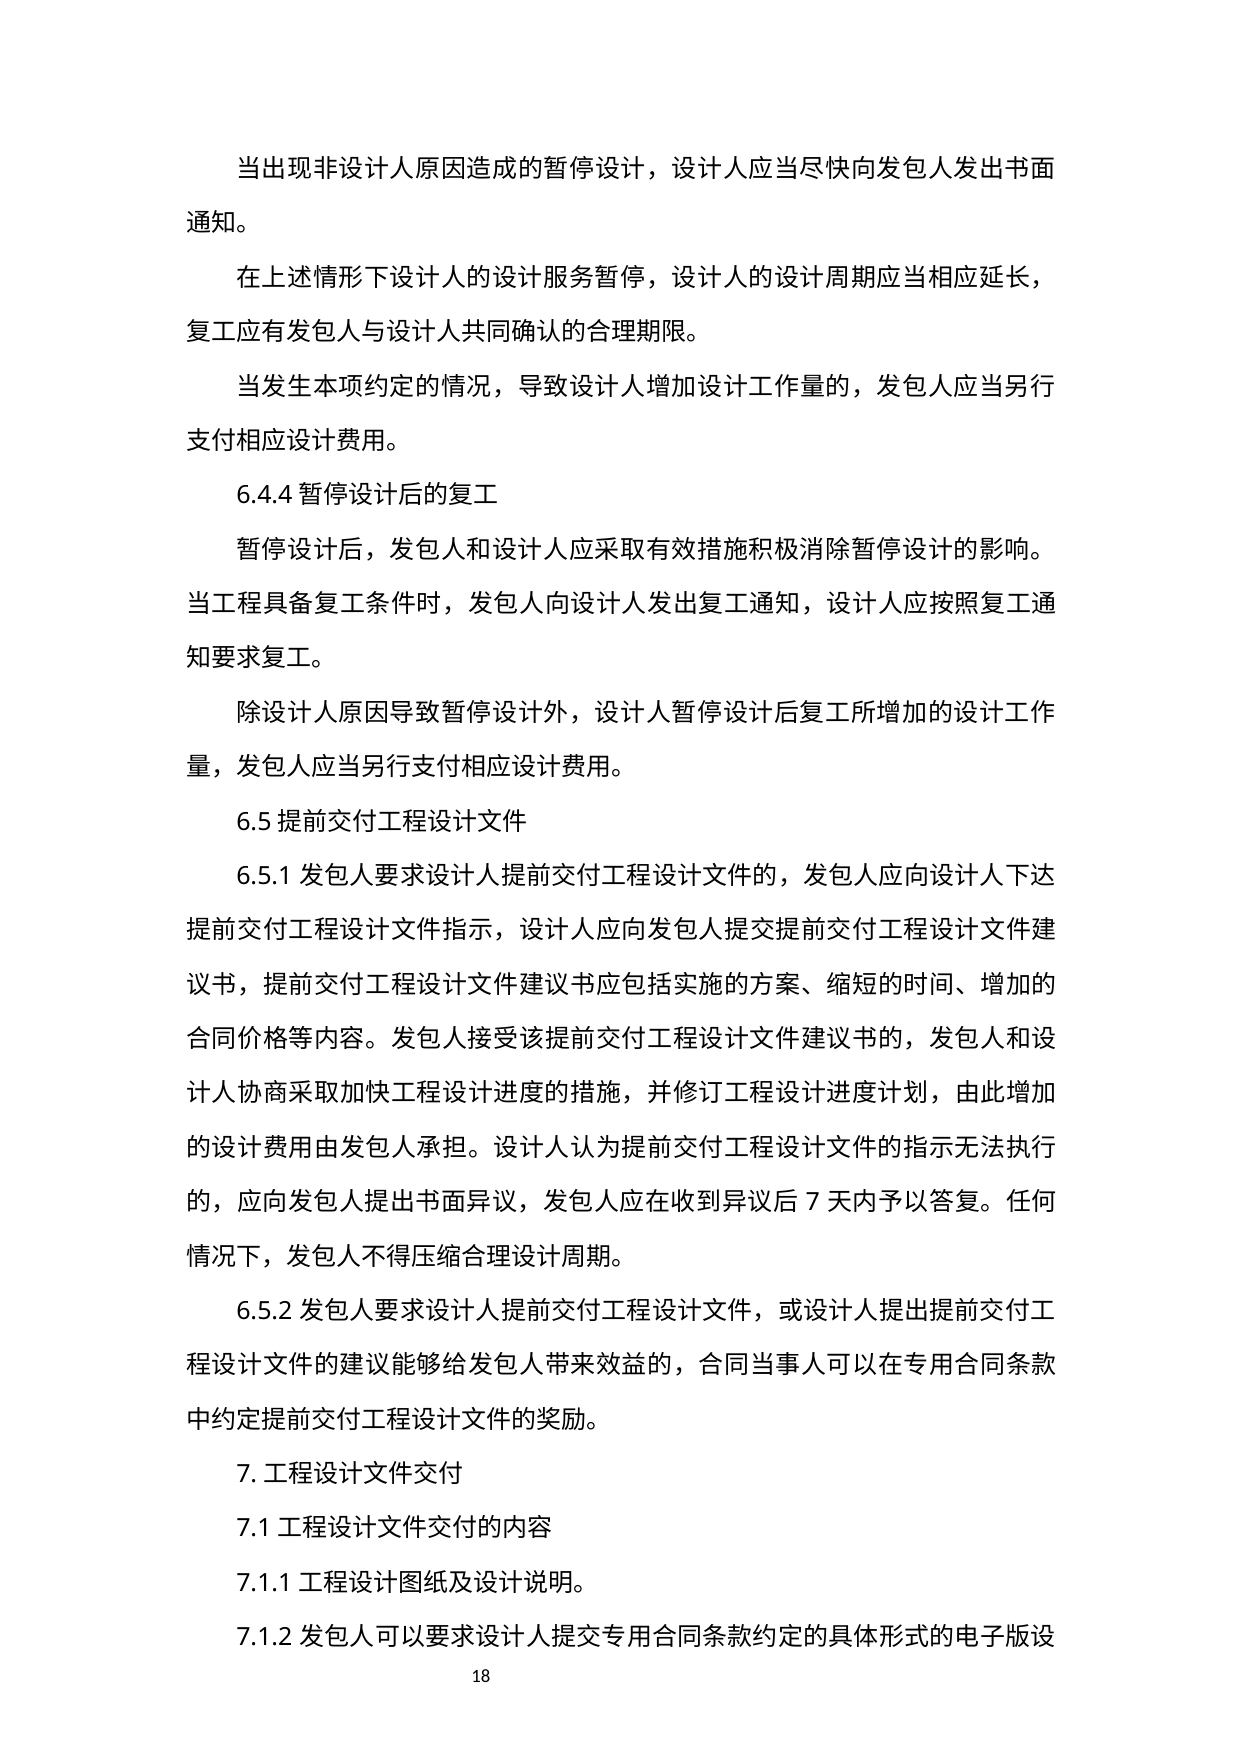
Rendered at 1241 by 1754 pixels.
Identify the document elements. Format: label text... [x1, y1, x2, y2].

text 6.4.4 暂停设计后的复工 [186, 475, 1057, 511]
text 除设计人原因导致暂停设计外，设计人暂停设计后复工所增加的设计工作量，发包人应当另行支付相应设计费用。 [186, 692, 1057, 783]
text 6.5.1 发包人要求设计人提前交付工程设计文件的，发包人应向设计人下达提前交付工程设计文件指示，设计人应向发包人提交提前交付工程设计文件建议书，提前交付工程设计文件建议书应包括实施的方案、缩短的时间、增加的合同价格等内容。发包人接受该提前交付工程设计文件建议书的，发包人和设计人协商采取加快工程设计进度的措施，并修订工程设计进度计划，由此增加的设计费用由发包人承担。设计人认为提前交付工程设计文件的指示无法执行的，应向发包人提出书面异议，发包人应在收到异议后 7 天内予以答复。任何情况下，发包人不得压缩合理设计周期。 [186, 855, 1057, 1272]
text 当出现非设计人原因造成的暂停设计，设计人应当尽快向发包人发出书面通知。 [186, 148, 1057, 239]
text 6.5.2 发包人要求设计人提前交付工程设计文件，或设计人提出提前交付工程设计文件的建议能够给发包人带来效益的，合同当事人可以在专用合同条款中约定提前交付工程设计文件的奖励。 [186, 1290, 1057, 1435]
text 暂停设计后，发包人和设计人应采取有效措施积极消除暂停设计的影响。当工程具备复工条件时，发包人向设计人发出复工通知，设计人应按照复工通知要求复工。 [186, 529, 1057, 674]
text 在上述情形下设计人的设计服务暂停，设计人的设计周期应当相应延长，复工应有发包人与设计人共同确认的合理期限。 [186, 257, 1057, 348]
text 当发生本项约定的情况，导致设计人增加设计工作量的，发包人应当另行支付相应设计费用。 [186, 366, 1057, 457]
text 7.1 工程设计文件交付的内容 [186, 1508, 1057, 1544]
text 7.1.1 工程设计图纸及设计说明。 [186, 1562, 1057, 1598]
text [186, 1617, 1057, 1653]
text 6.5 提前交付工程设计文件 [186, 801, 1057, 837]
text 7. 工程设计文件交付 [186, 1453, 1057, 1490]
